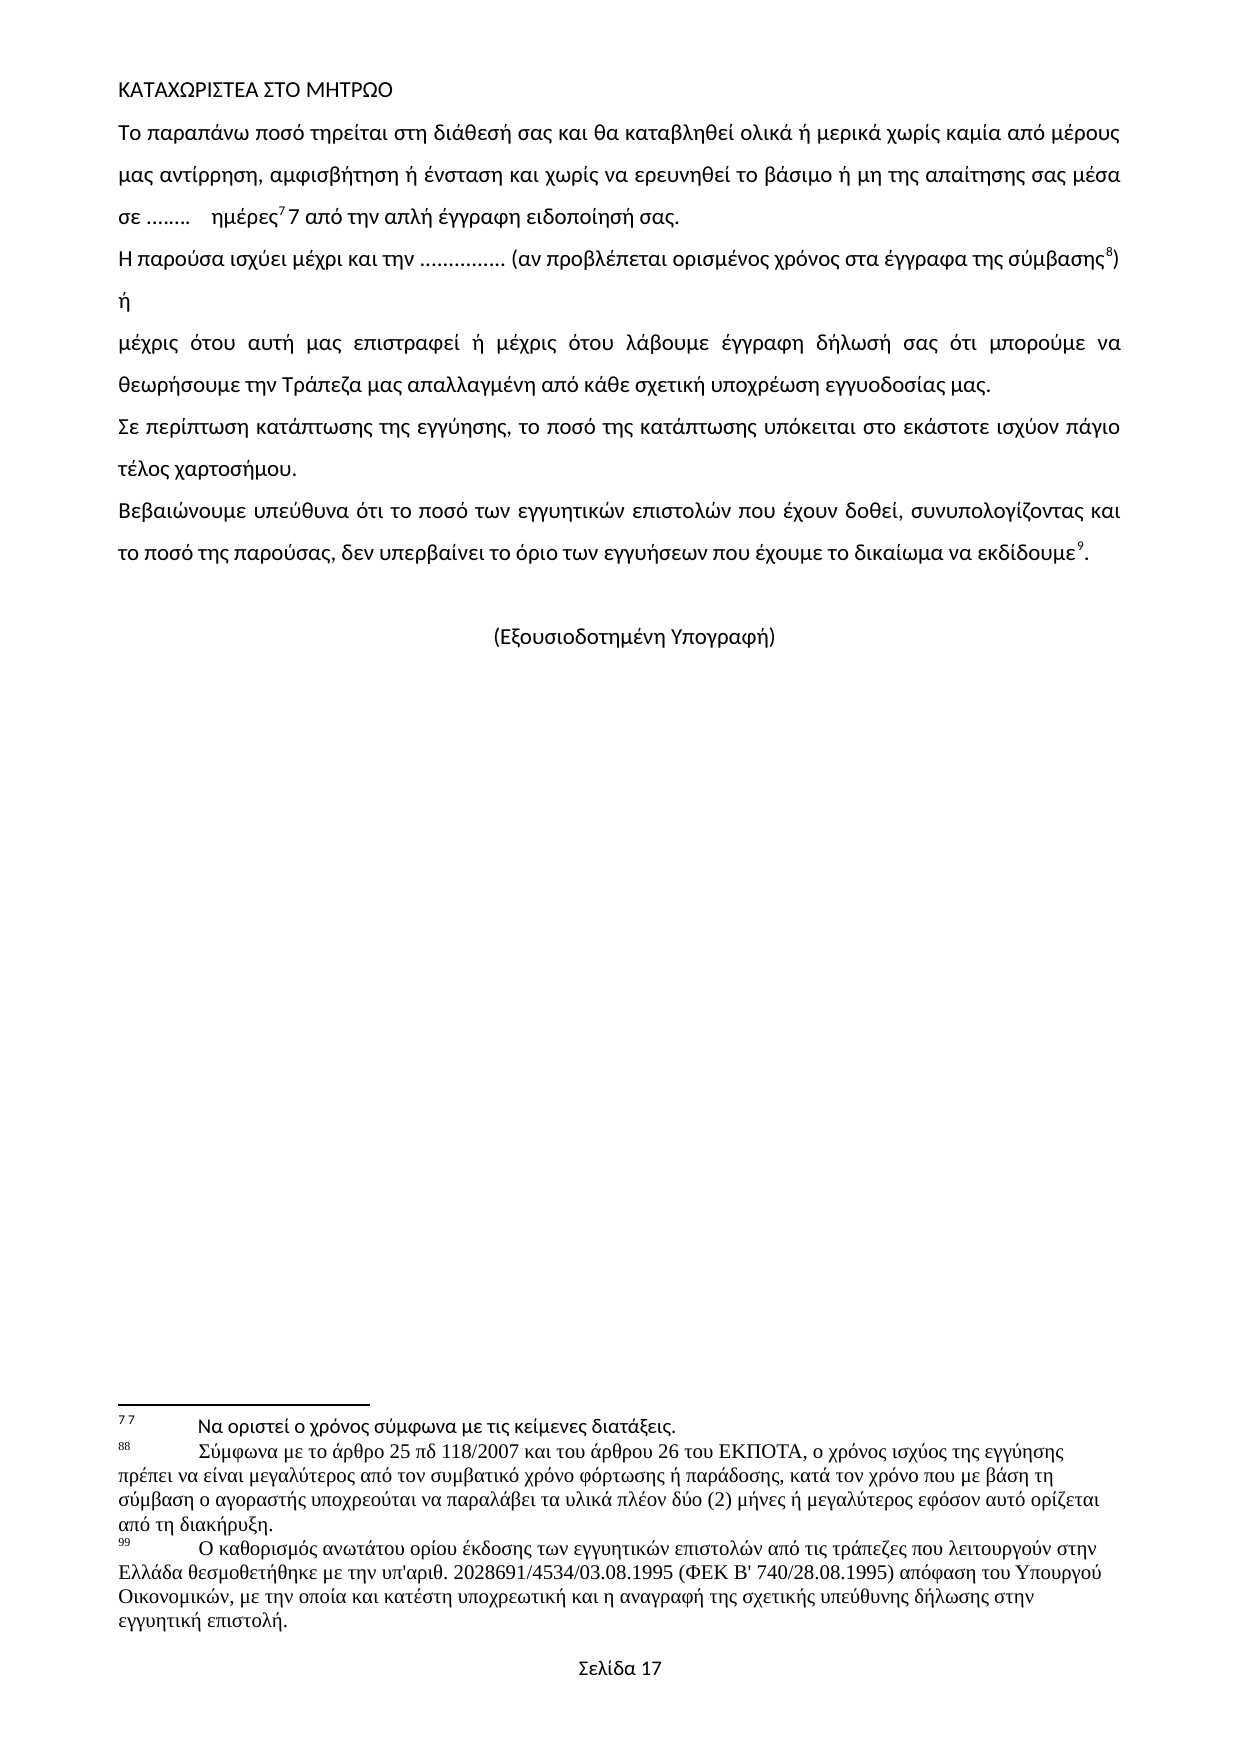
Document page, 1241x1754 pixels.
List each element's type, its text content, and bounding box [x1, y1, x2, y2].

text μέχρις ότου αυτή μας επιστραφεί ή μέχρις ότου λάβουμε έγγραφη δήλωσή σας ότι μπορούμε να θεωρήσουμε την Τράπεζα μας απαλλαγμένη από κάθε σχετική υποχρέωση εγγυοδοσίας μας. [118, 328, 1122, 398]
text (Εξουσιοδοτημένη Υπογραφή) [418, 622, 1122, 650]
text Σε περίπτωση κατάπτωσης της εγγύησης, το ποσό της κατάπτωσης υπόκειται στο εκάστοτε ισχύον πάγιο τέλος χαρτοσήμου. [118, 412, 1122, 482]
text Βεβαιώνουμε υπεύθυνα ότι το ποσό των εγγυητικών επιστολών που έχουν δοθεί, συνυπολογίζοντας και το ποσό της παρούσας, δεν υπερβαίνει το όριο των εγγυήσεων που έχουμε το δικαίωμα να εκδίδουμε9. [118, 496, 1122, 566]
text Το παραπάνω ποσό τηρείται στη διάθεσή σας και θα καταβληθεί ολικά ή μερικά χωρίς καμία από μέρους μας αντίρρηση, αμφισβήτηση ή ένσταση και χωρίς να ερευνηθεί το βάσιμο ή μη της απαίτησης σας μέσα σε ....…. ημέρες7 από την απλή έγγραφη ειδοποίησή σας. [118, 118, 1122, 230]
text ή [118, 286, 1122, 314]
text Η παρούσα ισχύει μέχρι και την ............... (αν προβλέπεται ορισμένος χρόνος στα έγγραφα της σύμβασης8) [118, 244, 1122, 272]
